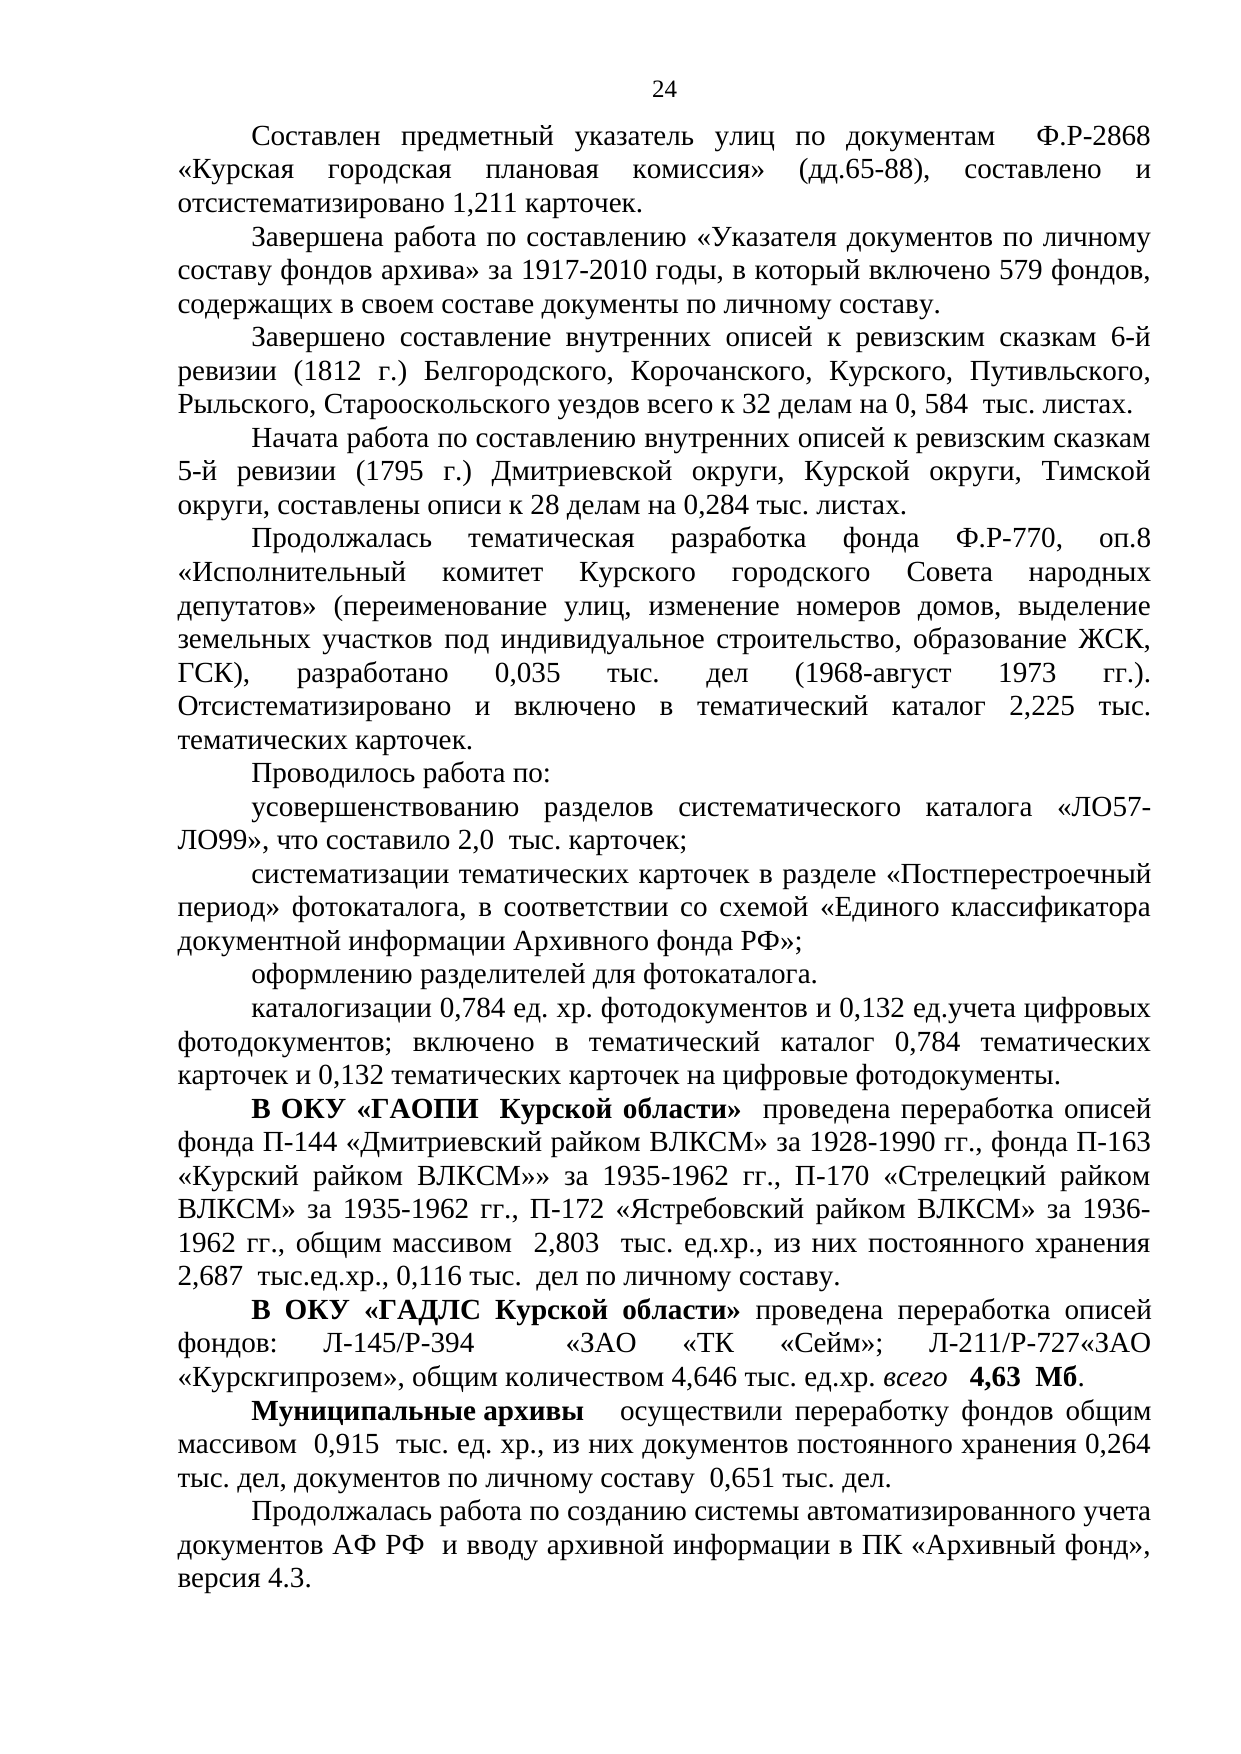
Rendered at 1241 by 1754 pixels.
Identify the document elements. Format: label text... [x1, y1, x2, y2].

text Завершено составление внутренних описей к ревизским сказкам 6-й ревизии (1812 г.) Белгородского, Корочанского, Курского, Путивльского, Рыльского, Старооскольского уездов всего к 32 делам на 0, 584 тыс. листах. [177, 319, 1152, 420]
text В ОКУ «ГАОПИ Курской области» проведена переработка описей фонда П-144 «Дмитриевский райком ВЛКСМ» за 1928-1990 гг., фонда П-163 «Курский райком ВЛКСМ»» за 1935-1962 гг., П-170 «Стрелецкий райком ВЛКСМ» за 1935-1962 гг., П-172 «Ястребовский райком ВЛКСМ» за 1936-1962 гг., общим массивом 2,803 тыс. ед.хр., из них постоянного хранения 2,687 тыс.ед.хр., 0,116 тыс. дел по личному составу. [177, 1091, 1152, 1292]
text В ОКУ «ГАДЛС Курской области» проведена переработка описей фондов: Л-145/Р-394 «ЗАО «ТК «Сейм»; Л-211/Р-727«ЗАО «Курскгипрозем», общим количеством 4,646 тыс. ед.хр. всего 4,63 Мб. [177, 1292, 1152, 1393]
text систематизации тематических карточек в разделе «Постперестроечный период» фотокаталога, в соответствии со схемой «Единого классификатора документной информации Архивного фонда РФ»; [177, 856, 1152, 957]
text Продолжалась тематическая разработка фонда Ф.Р-770, оп.8 «Исполнительный комитет Курского городского Совета народных депутатов» (переименование улиц, изменение номеров домов, выделение земельных участков под индивидуальное строительство, образование ЖСК, ГСК), разработано 0,035 тыс. дел (1968-август 1973 гг.). Отсистематизировано и включено в тематический каталог 2,225 тыс. тематических карточек. [177, 521, 1152, 755]
text Муниципальные архивы осуществили переработку фондов общим массивом 0,915 тыс. ед. хр., из них документов постоянного хранения 0,264 тыс. дел, документов по личному составу 0,651 тыс. дел. [177, 1393, 1152, 1493]
text Завершена работа по составлению «Указателя документов по личному составу фондов архива» за 1917-2010 годы, в который включено 579 фондов, содержащих в своем составе документы по личному составу. [177, 219, 1152, 319]
text Составлен предметный указатель улиц по документам Ф.Р-2868 «Курская городская плановая комиссия» (дд.65-88), составлено и отсистематизировано 1,211 карточек. [177, 118, 1152, 219]
text Проводилось работа по: [177, 755, 1152, 789]
text Начата работа по составлению внутренних описей к ревизским сказкам 5-й ревизии (1795 г.) Дмитриевской округи, Курской округи, Тимской округи, составлены описи к 28 делам на 0,284 тыс. листах. [177, 420, 1152, 521]
text оформлению разделителей для фотокаталога. [177, 957, 1152, 990]
text каталогизации 0,784 ед. хр. фотодокументов и 0,132 ед.учета цифровых фотодокументов; включено в тематический каталог 0,784 тематических карточек и 0,132 тематических карточек на цифровые фотодокументы. [177, 990, 1152, 1091]
text Продолжалась работа по созданию системы автоматизированного учета документов АФ РФ и вводу архивной информации в ПК «Архивный фонд», версия 4.3. [177, 1493, 1152, 1594]
text усовершенствованию разделов систематического каталога «ЛО57-ЛО99», что составило 2,0 тыс. карточек; [177, 789, 1152, 856]
